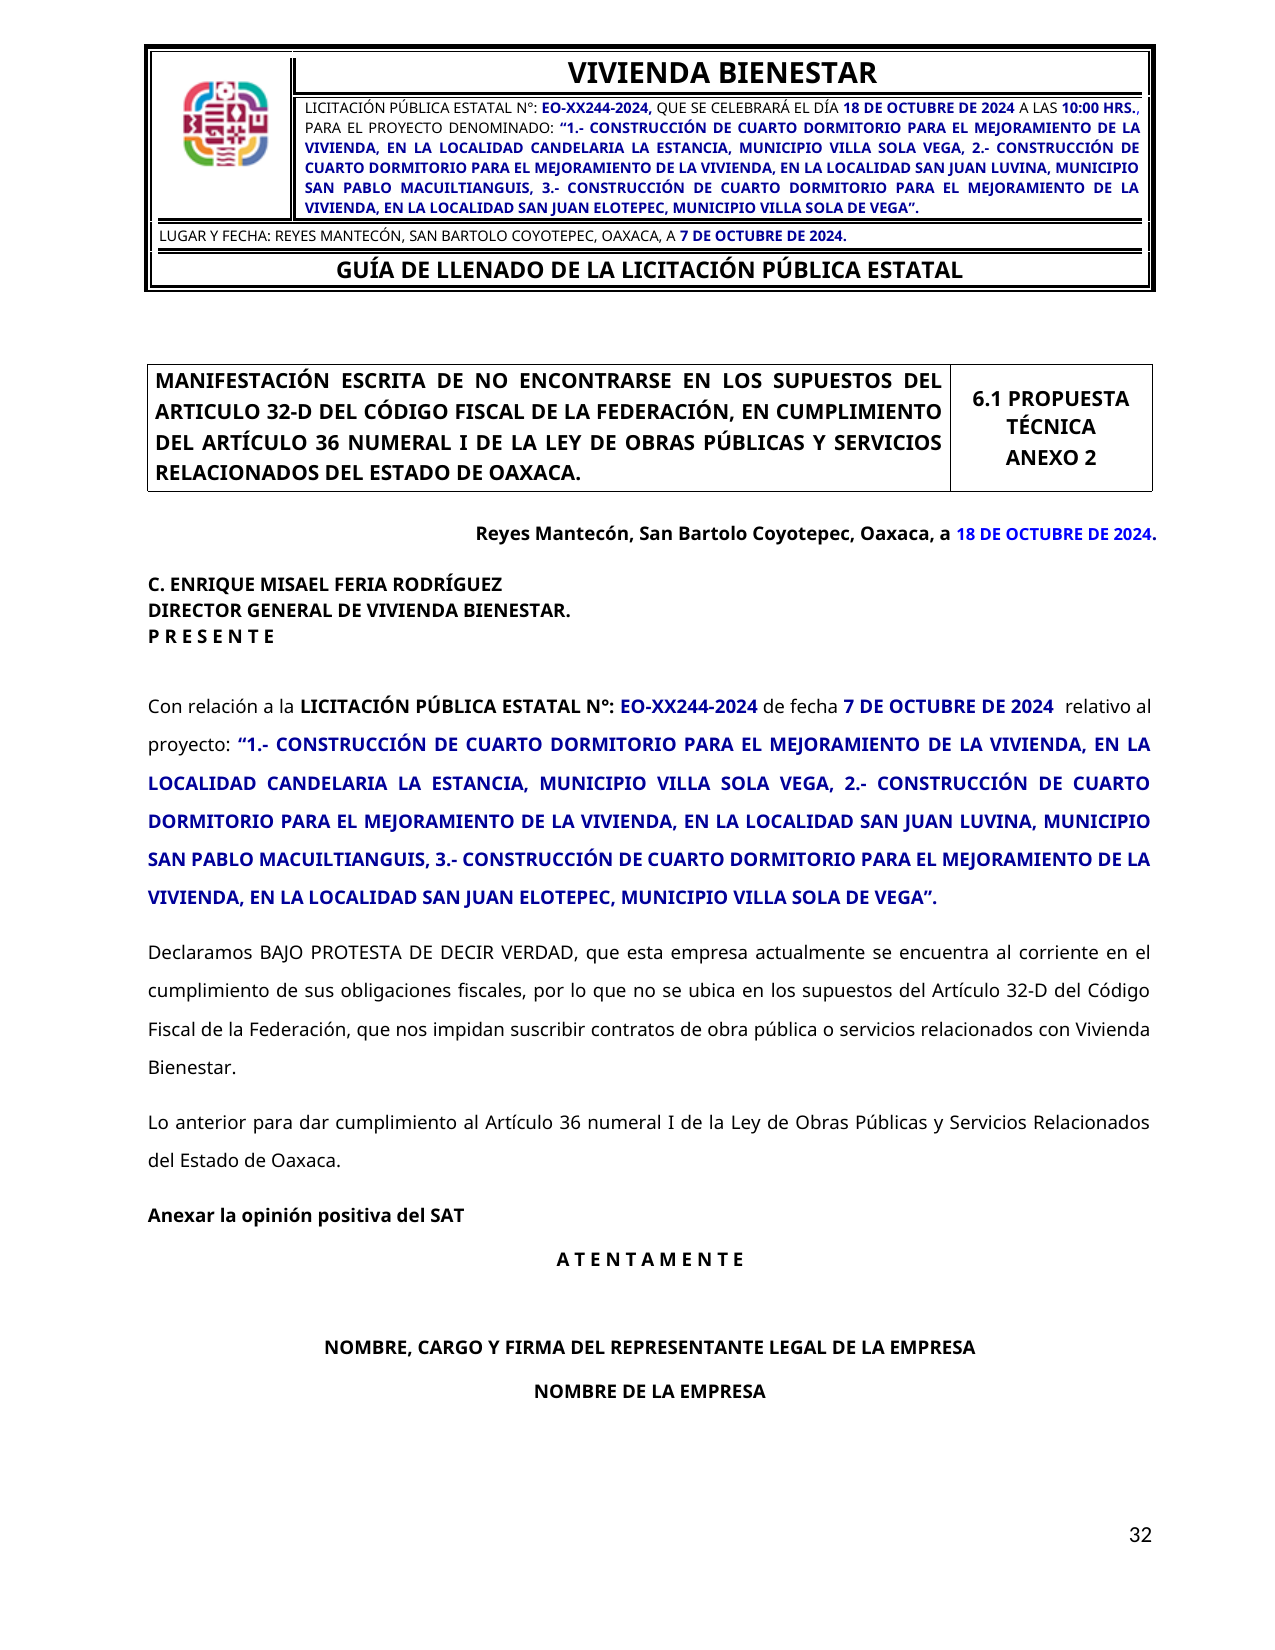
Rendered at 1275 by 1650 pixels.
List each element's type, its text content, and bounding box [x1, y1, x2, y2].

list Declaramos BAJO PROTESTA DE DECIR VERDAD, que esta empresa actualmente se encuentra al corriente en el cumplimiento de sus obligaciones fiscales, por lo que no se ubica en los supuestos del Artículo 32-D del Código Fiscal de la Federación, que nos impidan suscribir contratos de obra pública o servicios relacionados con Vivienda Bienestar. [148, 939, 1152, 1080]
table_header MANIFESTACIÓN ESCRITA DE NO ENCONTRARSE EN LOS SUPUESTOS DEL ARTICULO 32-D DEL CÓDIGO FISCAL DE LA FEDERACIÓN, EN CUMPLIMIENTO DEL ARTÍCULO 36 NUMERAL I DE LA LEY DE OBRAS PÚBLICAS Y SERVICIOS RELACIONADOS DEL ESTADO DE OAXACA. [148, 365, 950, 491]
text A T E N T A M E N T E [148, 1246, 1152, 1272]
text Anexar la opinión positiva del SAT [148, 1202, 1152, 1228]
picture [172, 73, 279, 172]
list Lo anterior para dar cumplimiento al Artículo 36 numeral I de la Ley de Obras Públicas y Servicios Relacionados del Estado de Oaxaca. [148, 1109, 1152, 1173]
text NOMBRE DE LA EMPRESA [148, 1379, 1152, 1404]
text Reyes Mantecón, San Bartolo Coyotepec, Oaxaca, a 18 DE OCTUBRE DE 2024. [148, 520, 1157, 545]
text P R E S E N T E [148, 623, 1152, 649]
table_header 6.1 PROPUESTA TÉCNICA ANEXO 2 [951, 365, 1152, 491]
list Con relación a la LICITACIÓN PÚBLICA ESTATAL N°: EO-XX244-2024 de fecha 7 DE OCTUBRE DE 2024 relativo al proyecto: “1.- CONSTRUCCIÓN DE CUARTO DORMITORIO PARA EL MEJORAMIENTO DE LA VIVIENDA, EN LA LOCALIDAD CANDELARIA LA ESTANCIA, MUNICIPIO VILLA SOLA VEGA, 2.- CONSTRUCCIÓN DE CUARTO DORMITORIO PARA EL MEJORAMIENTO DE LA VIVIENDA, EN LA LOCALIDAD SAN JUAN LUVINA, MUNICIPIO SAN PABLO MACUILTIANGUIS, 3.- CONSTRUCCIÓN DE CUARTO DORMITORIO PARA EL MEJORAMIENTO DE LA VIVIENDA, EN LA LOCALIDAD SAN JUAN ELOTEPEC, MUNICIPIO VILLA SOLA DE VEGA”. [148, 693, 1152, 910]
text C. ENRIQUE MISAEL FERIA RODRÍGUEZ [148, 571, 1152, 596]
text DIRECTOR GENERAL DE VIVIENDA BIENESTAR. [148, 597, 1152, 622]
text NOMBRE, CARGO Y FIRMA DEL REPRESENTANTE LEGAL DE LA EMPRESA [148, 1335, 1152, 1360]
